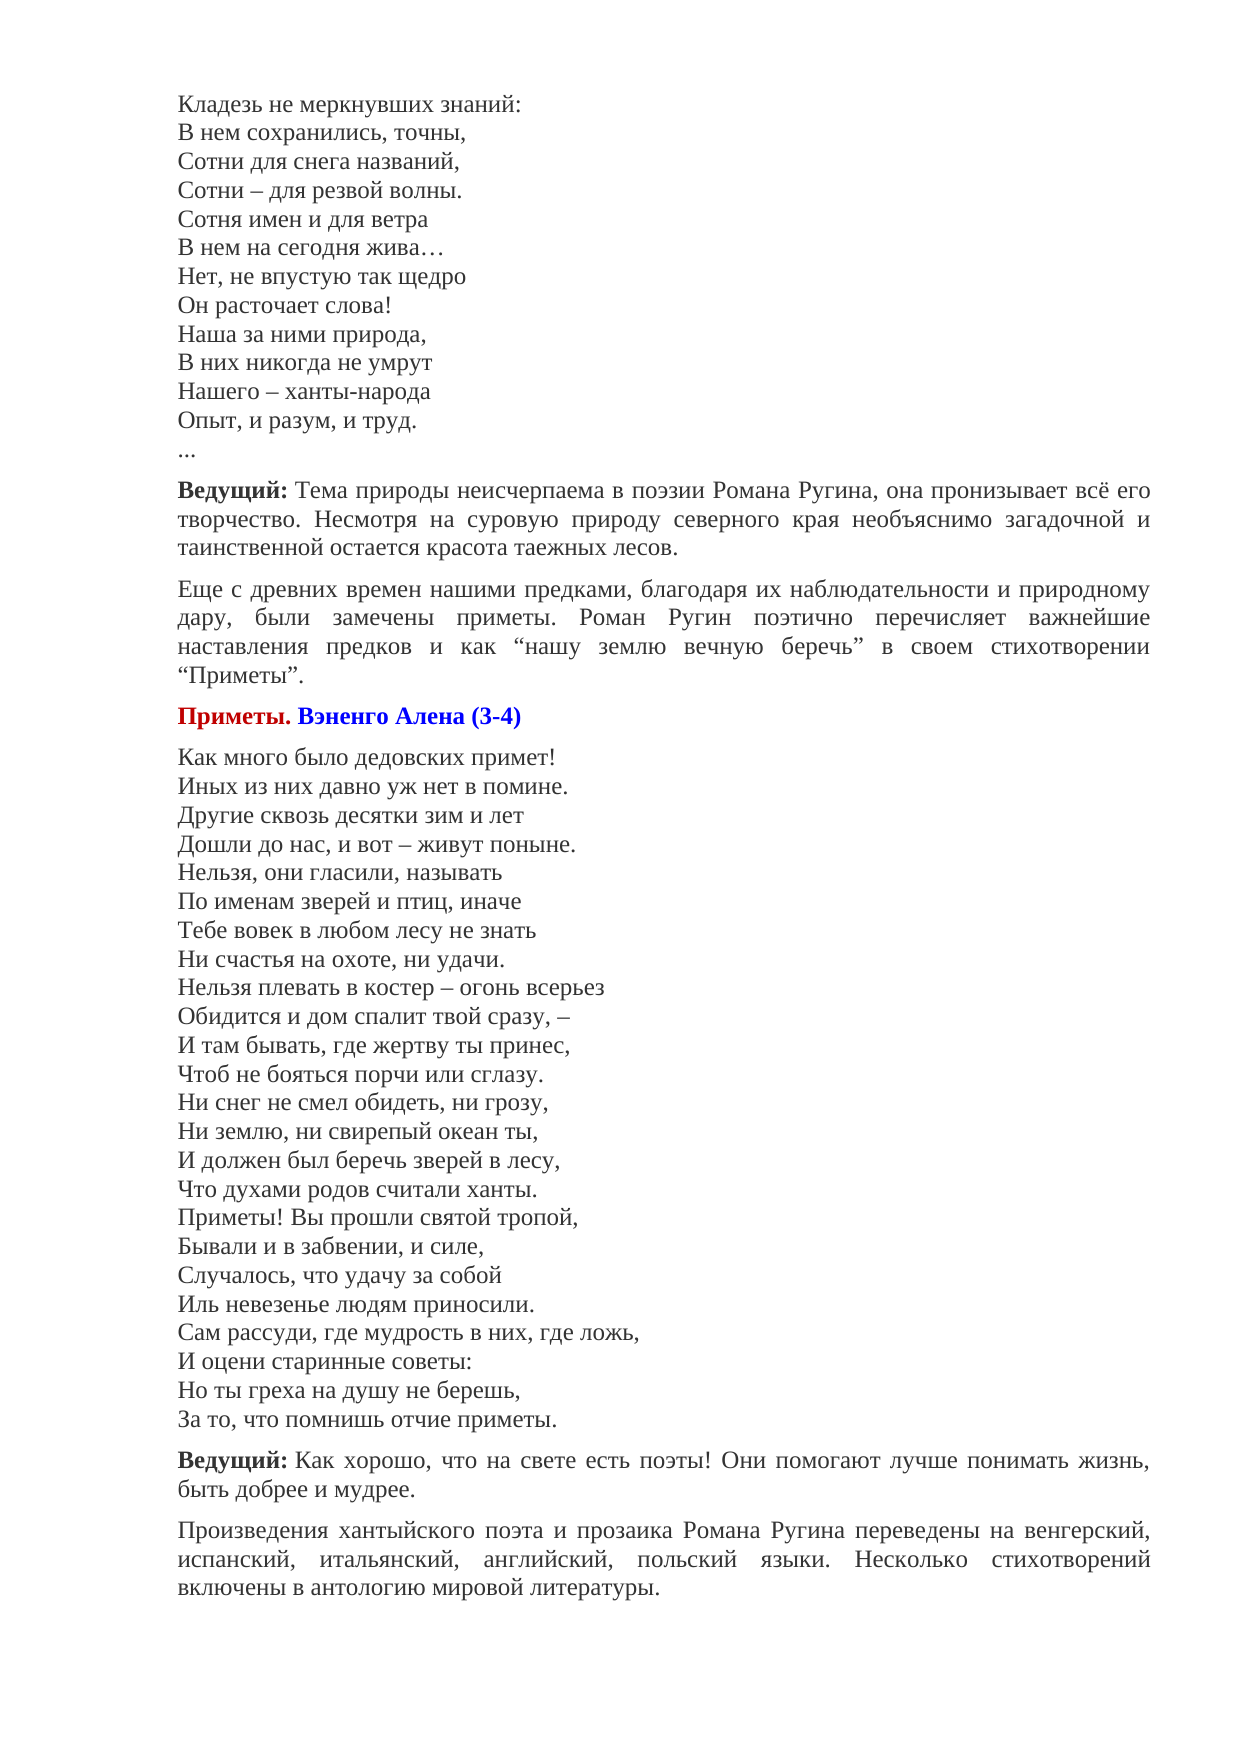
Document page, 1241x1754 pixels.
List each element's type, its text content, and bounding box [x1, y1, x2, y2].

text Ведущий: Как хорошо, что на свете есть поэты! Они помогают лучше понимать жизнь, быть добрее и мудрее. [177, 1445, 1152, 1502]
text Приметы! Вы прошли святой тропой, Бывали и в забвении, и силе, Случалось, что удачу за собой Иль невезенье людям приносили. [177, 1202, 1152, 1317]
text Ведущий: Тема природы неисчерпаема в поэзии Романа Ругина, она пронизывает всё его творчество. Несмотря на суровую природу северного края необъяснимо загадочной и таинственной остается красота таежных лесов. [177, 475, 1152, 561]
text Произведения хантыйского поэта и прозаика Романа Ругина переведены на венгерский, испанский, итальянский, английский, польский языки. Несколько стихотворений включены в антологию мировой литературы. [177, 1515, 1152, 1601]
text Приметы. Вэненго Алена (3-4) [177, 701, 1152, 730]
text Нельзя, они гласили, называть По именам зверей и птиц, иначе Тебе вовек в любом лесу не знать Ни счастья на охоте, ни удачи. [177, 857, 1152, 972]
text Наша за ними природа, В них никогда не умрут Нашего – ханты-народа Опыт, и разум, и труд. ... [177, 319, 1152, 462]
text Ни снег не смел обидеть, ни грозу, Ни землю, ни свирепый океан ты, И должен был беречь зверей в лесу, Что духами родов считали ханты. [177, 1087, 1152, 1202]
text Еще с древних времен нашими предками, благодаря их наблюдательности и природному дару, были замечены приметы. Роман Ругин поэтично перечисляет важнейшие наставления предков и как “нашу землю вечную беречь” в своем стихотворении “Приметы”. [177, 574, 1152, 689]
text Кладезь не меркнувших знаний: В нем сохранились, точны, Сотни для снега названий, Сотни – для резвой волны. [177, 89, 1152, 204]
text Как много было дедовских примет! Иных из них давно уж нет в помине. Другие сквозь десятки зим и лет Дошли до нас, и вот – живут поныне. [177, 742, 1152, 857]
text Сотня имен и для ветра В нем на сегодня жива… Нет, не впустую так щедро Он расточает слова! [177, 204, 1152, 319]
text Нельзя плевать в костер – огонь всерьез Обидится и дом спалит твой сразу, – И там бывать, где жертву ты принес, Чтоб не бояться порчи или сглазу. [177, 972, 1152, 1087]
text Сам рассуди, где мудрость в них, где ложь, И оцени старинные советы: Но ты греха на душу не берешь, За то, что помнишь отчие приметы. [177, 1317, 1152, 1432]
